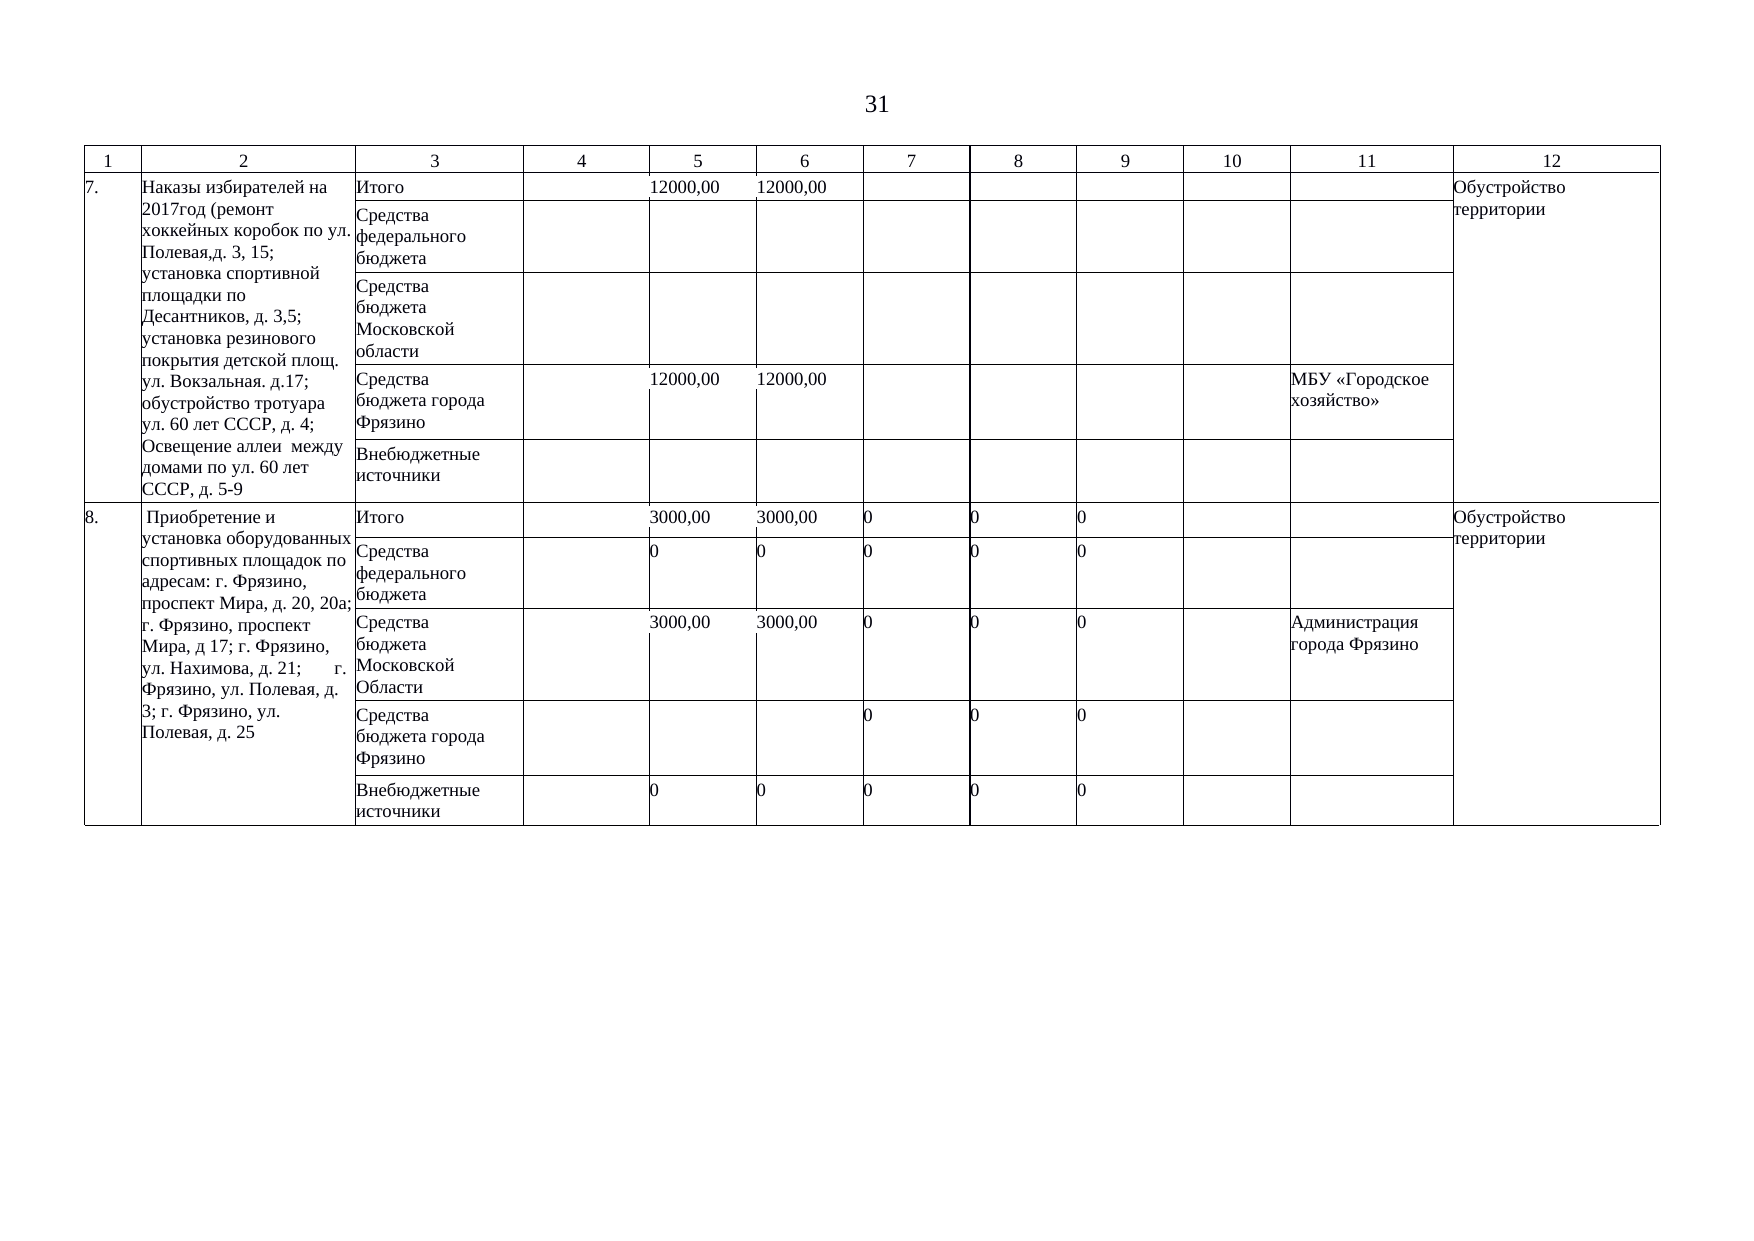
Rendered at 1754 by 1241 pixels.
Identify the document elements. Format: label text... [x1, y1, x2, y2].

table_cell [971, 440, 1076, 502]
table_cell Средства федерального бюджета [356, 201, 523, 271]
table_cell 12000,00 [650, 173, 756, 200]
table_cell 0 [757, 776, 863, 825]
table_cell [1291, 538, 1453, 608]
table_cell Обустройство территории [1454, 502, 1660, 825]
table_cell 3000,00 [757, 503, 863, 537]
table_cell Средства федерального бюджета [356, 538, 523, 608]
table_cell [650, 201, 756, 271]
table_cell Средства бюджета города Фрязино [356, 365, 523, 439]
table_cell МБУ «Городское хозяйство» [1291, 365, 1453, 439]
table_cell 0 [1077, 503, 1183, 537]
table_cell [1184, 173, 1290, 200]
table_cell Внебюджетные источники [356, 776, 523, 825]
table_cell [864, 173, 969, 200]
table_cell [1184, 273, 1290, 364]
table_cell [1184, 440, 1290, 502]
table_cell [524, 365, 649, 439]
table_cell [864, 365, 969, 439]
table_cell 0 [757, 538, 863, 608]
table_cell Итого [356, 503, 523, 537]
table_cell Внебюджетные источники [356, 440, 523, 502]
table_cell [1291, 440, 1453, 502]
table_cell Администрация города Фрязино [1291, 609, 1453, 700]
table_cell [971, 273, 1076, 364]
table_cell [1184, 201, 1290, 271]
table_cell 0 [864, 776, 969, 825]
table_cell 0 [1077, 701, 1183, 775]
table_cell Средства бюджета Московской Области [356, 609, 523, 700]
table_cell [1077, 201, 1183, 271]
table_cell 0 [864, 538, 969, 608]
table_cell [1184, 503, 1290, 537]
table_cell [864, 273, 969, 364]
table_cell 0 [971, 776, 1076, 825]
table_cell 8. [85, 503, 141, 825]
table_cell 0 [971, 503, 1076, 537]
table_cell [757, 440, 863, 502]
table_cell Обустройство территории [1454, 172, 1660, 502]
table_header 6 [757, 146, 863, 172]
table_cell [1184, 609, 1290, 700]
table_cell 3000,00 [650, 609, 756, 700]
table_cell [864, 201, 969, 271]
table_cell 0 [650, 776, 756, 825]
table_header 2 [142, 146, 355, 172]
table_header 3 [356, 146, 523, 172]
table_cell [524, 701, 649, 775]
table_cell [1291, 201, 1453, 271]
table_cell 12000,00 [757, 365, 863, 439]
table_cell [1184, 365, 1290, 439]
table_cell Итого [356, 173, 523, 200]
table_cell [650, 701, 756, 775]
table_cell [1077, 173, 1183, 200]
table_cell [757, 701, 863, 775]
table_cell 0 [1077, 538, 1183, 608]
table_cell Средства бюджета города Фрязино [356, 701, 523, 775]
table_cell [650, 273, 756, 364]
table_header 11 [1291, 146, 1453, 172]
table_cell [524, 173, 649, 200]
table_cell [1184, 538, 1290, 608]
table_cell Средства бюджета Московской области [356, 273, 523, 364]
table_cell 0 [1077, 776, 1183, 825]
table_cell [1291, 503, 1453, 537]
table_cell 0 [971, 609, 1076, 700]
table_cell 0 [864, 503, 969, 537]
table_cell [864, 440, 969, 502]
table_cell 7. [85, 173, 141, 502]
table_header 9 [1077, 146, 1183, 172]
table_cell [971, 365, 1076, 439]
table_cell 0 [1077, 609, 1183, 700]
table_cell 12000,00 [757, 173, 863, 200]
table_cell Приобретение и установка оборудованных спортивных площадок по адресам: г. Фрязино, проспект Мира, д. 20, 20а; г. Фрязино, проспект Мира, д 17; г. Фрязино, ул. Нахимова, д. 21; г. Фрязино, ул. Полевая, д. 3; г. Фрязино, ул. Полевая, д. 25 [142, 503, 355, 825]
table_cell 0 [864, 609, 969, 700]
table_header 7 [864, 146, 969, 172]
table_cell 3000,00 [650, 503, 756, 537]
table_cell [1184, 776, 1290, 825]
table_cell 3000,00 [757, 609, 863, 700]
table_cell [971, 173, 1076, 200]
table_header 1 [85, 146, 141, 172]
table_cell Наказы избирателей на 2017год (ремонт хоккейных коробок по ул. Полевая,д. 3, 15; установка спортивной площадки по Десантников, д. 3,5; установка резинового покрытия детской площ. ул. Вокзальная. д.17; обустройство тротуара ул. 60 лет СССР, д. 4; Освещение аллеи между домами по ул. 60 лет СССР, д. 5-9 [142, 173, 355, 502]
table_header 5 [650, 146, 756, 172]
table_cell [524, 538, 649, 608]
table_cell [1077, 365, 1183, 439]
table_cell [1291, 273, 1453, 364]
table_cell [524, 776, 649, 825]
table_cell [650, 440, 756, 502]
table_cell 0 [971, 701, 1076, 775]
table_cell 12000,00 [650, 365, 756, 439]
table_cell [971, 201, 1076, 271]
table_cell [1291, 776, 1453, 825]
table_cell 0 [650, 538, 756, 608]
table_cell [524, 273, 649, 364]
table_cell [524, 440, 649, 502]
table_cell [1077, 273, 1183, 364]
table_cell [1291, 173, 1453, 200]
table_cell [1077, 440, 1183, 502]
table_header 4 [524, 146, 649, 172]
table_cell [524, 201, 649, 271]
table_cell [1291, 701, 1453, 775]
table_header 10 [1184, 146, 1290, 172]
table_cell [524, 609, 649, 700]
table_header 8 [971, 146, 1076, 172]
table_cell 0 [971, 538, 1076, 608]
table_cell 0 [864, 701, 969, 775]
table_cell [757, 201, 863, 271]
table_header 12 [1454, 146, 1660, 172]
table_cell [757, 273, 863, 364]
table_cell [1184, 701, 1290, 775]
table_cell [524, 503, 649, 537]
